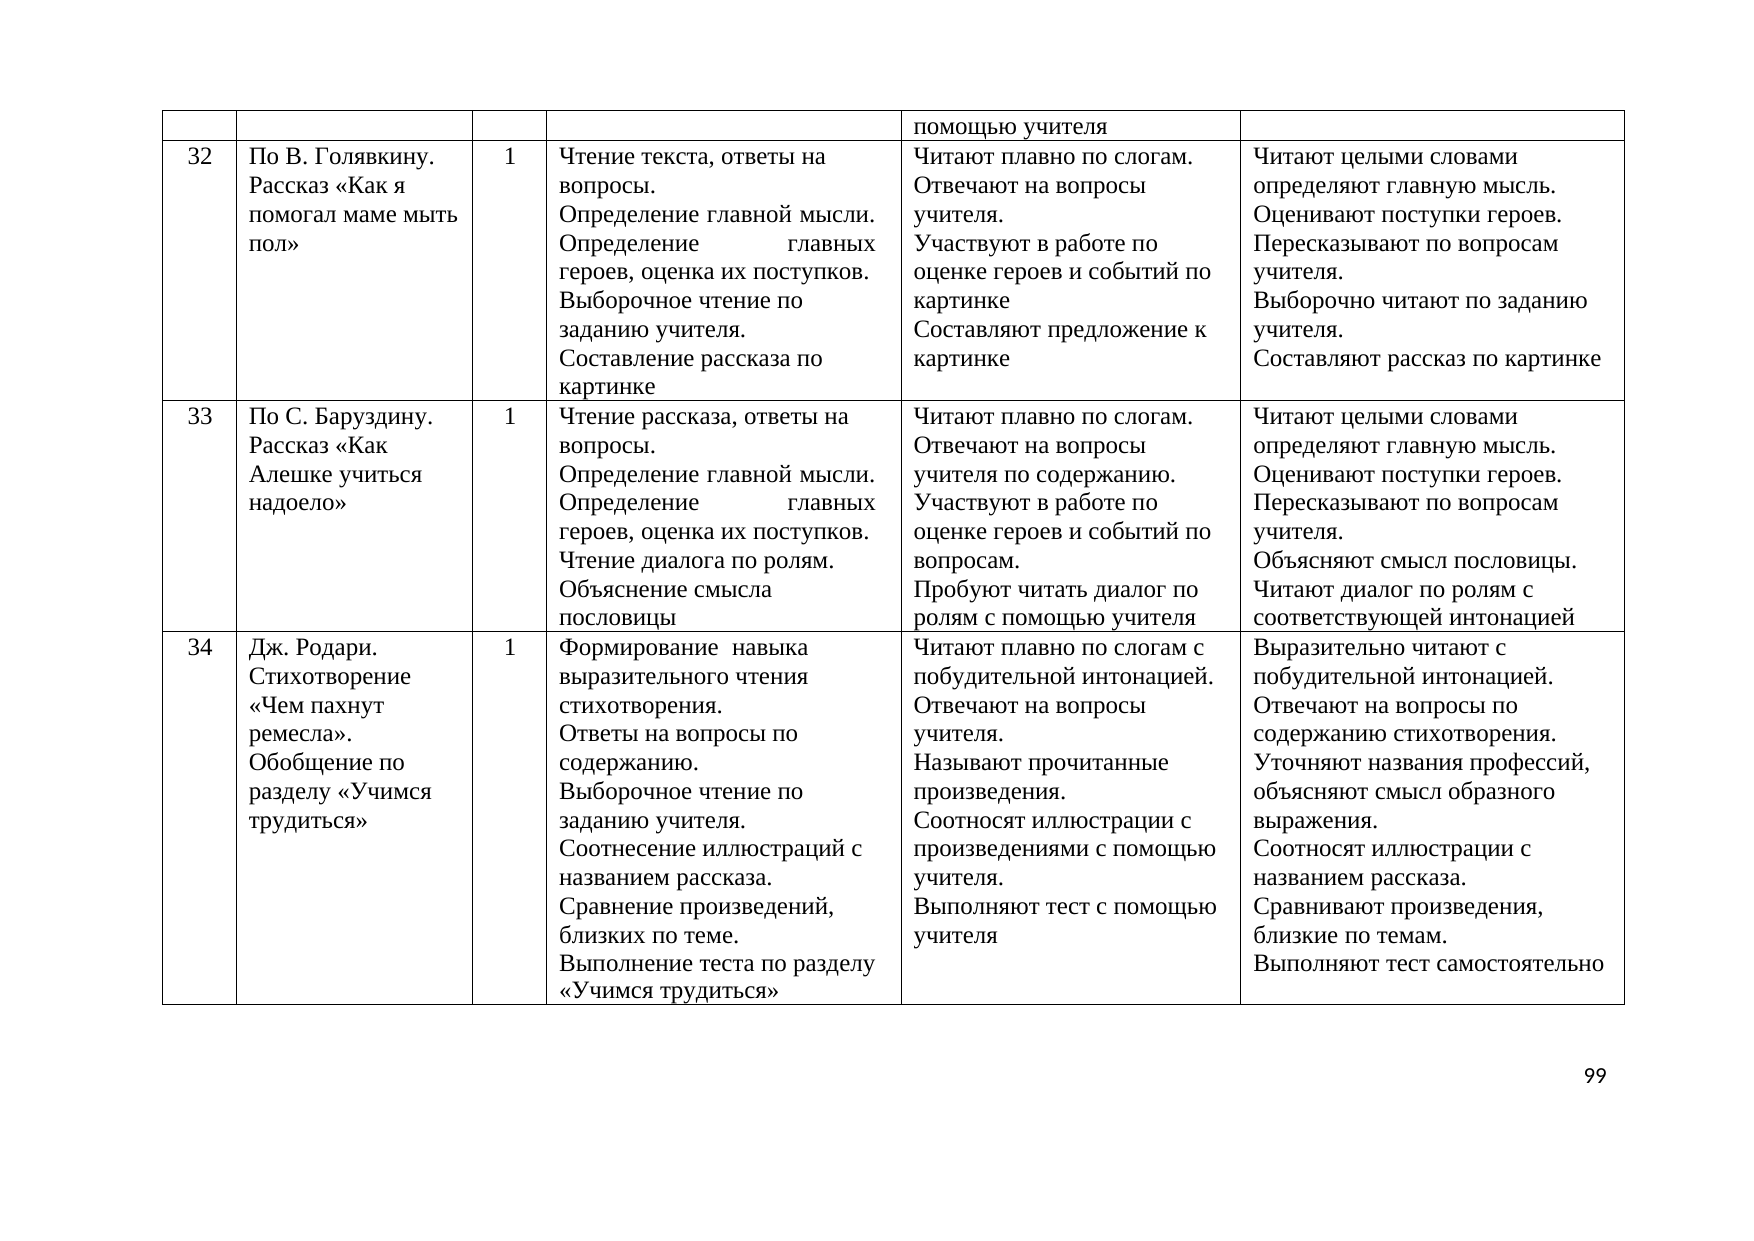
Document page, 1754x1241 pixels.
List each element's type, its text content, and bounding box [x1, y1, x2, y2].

table_cell 31 [163, 111, 236, 140]
table_cell Читают плавно по слогам с побудительной интонацией. Отвечают на вопросы учителя. Называют прочитанные произведения. Соотносят иллюстрации с произведениями с помощью учителя. Выполняют тест с помощью учителя [902, 632, 1240, 1004]
table_cell Читают плавно по слогам. Отвечают на вопросы учителя по содержанию. Участвуют в работе по оценке героев и событий по вопросам. Пробуют читать диалог по ролям с помощью учителя [902, 401, 1240, 631]
table_cell По С. Баруздину. Рассказ «Как Алешке учиться надоело» [237, 401, 472, 631]
table_cell 32 [163, 141, 236, 400]
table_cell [237, 111, 472, 140]
table_cell Выразительно читают с побудительной интонацией. Отвечают на вопросы по содержанию стихотворения. Уточняют названия профессий, объясняют смысл образного выражения. Соотносят иллюстрации с названием рассказа. Сравнивают произведения, близкие по темам. Выполняют тест самостоятельно [1241, 632, 1624, 1004]
table_cell Читают плавно по слогам. Отвечают на вопросы учителя. Участвуют в работе по оценке героев и событий по картинке Составляют предложение к картинке [902, 141, 1240, 400]
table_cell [547, 111, 901, 140]
table_cell Читают целыми словами определяют главную мысль. Оценивают поступки героев. Пересказывают по вопросам учителя. Выборочно читают по заданию учителя. Составляют рассказ по картинке [1241, 141, 1624, 400]
table_cell Читают целыми словами определяют главную мысль. Оценивают поступки героев. Пересказывают по вопросам учителя. Объясняют смысл пословицы. Читают диалог по ролям с соответствующей интонацией [1241, 401, 1624, 631]
table_cell 1 [473, 401, 546, 631]
table_cell 33 [163, 401, 236, 631]
table_cell Чтение рассказа, ответы на вопросы. Определение главной мысли. Определение главных героев, оценка их поступков. Чтение диалога по ролям. Объяснение смысла пословицы [547, 401, 901, 631]
table_cell 1 [473, 632, 546, 1004]
table_cell По В. Голявкину. Рассказ «Как я помогал маме мыть пол» [237, 141, 472, 400]
table_cell 1 [473, 111, 546, 140]
table_cell Формирование навыка выразительного чтения стихотворения. Ответы на вопросы по содержанию. Выборочное чтение по заданию учителя. Соотнесение иллюстраций с названием рассказа. Сравнение произведений, близких по теме. Выполнение теста по разделу «Учимся трудиться» [547, 632, 901, 1004]
table_cell 34 [163, 632, 236, 1004]
table_cell Чтение текста, ответы на вопросы. Определение главной мысли. Определение главных героев, оценка их поступков. Выборочное чтение по заданию учителя. Составление рассказа по картинке [547, 141, 901, 400]
table_cell 1 [473, 141, 546, 400]
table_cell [1241, 111, 1624, 140]
table_cell Дж. Родари. Стихотворение «Чем пахнут ремесла». Обобщение по разделу «Учимся трудиться» [237, 632, 472, 1004]
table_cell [902, 111, 1240, 140]
